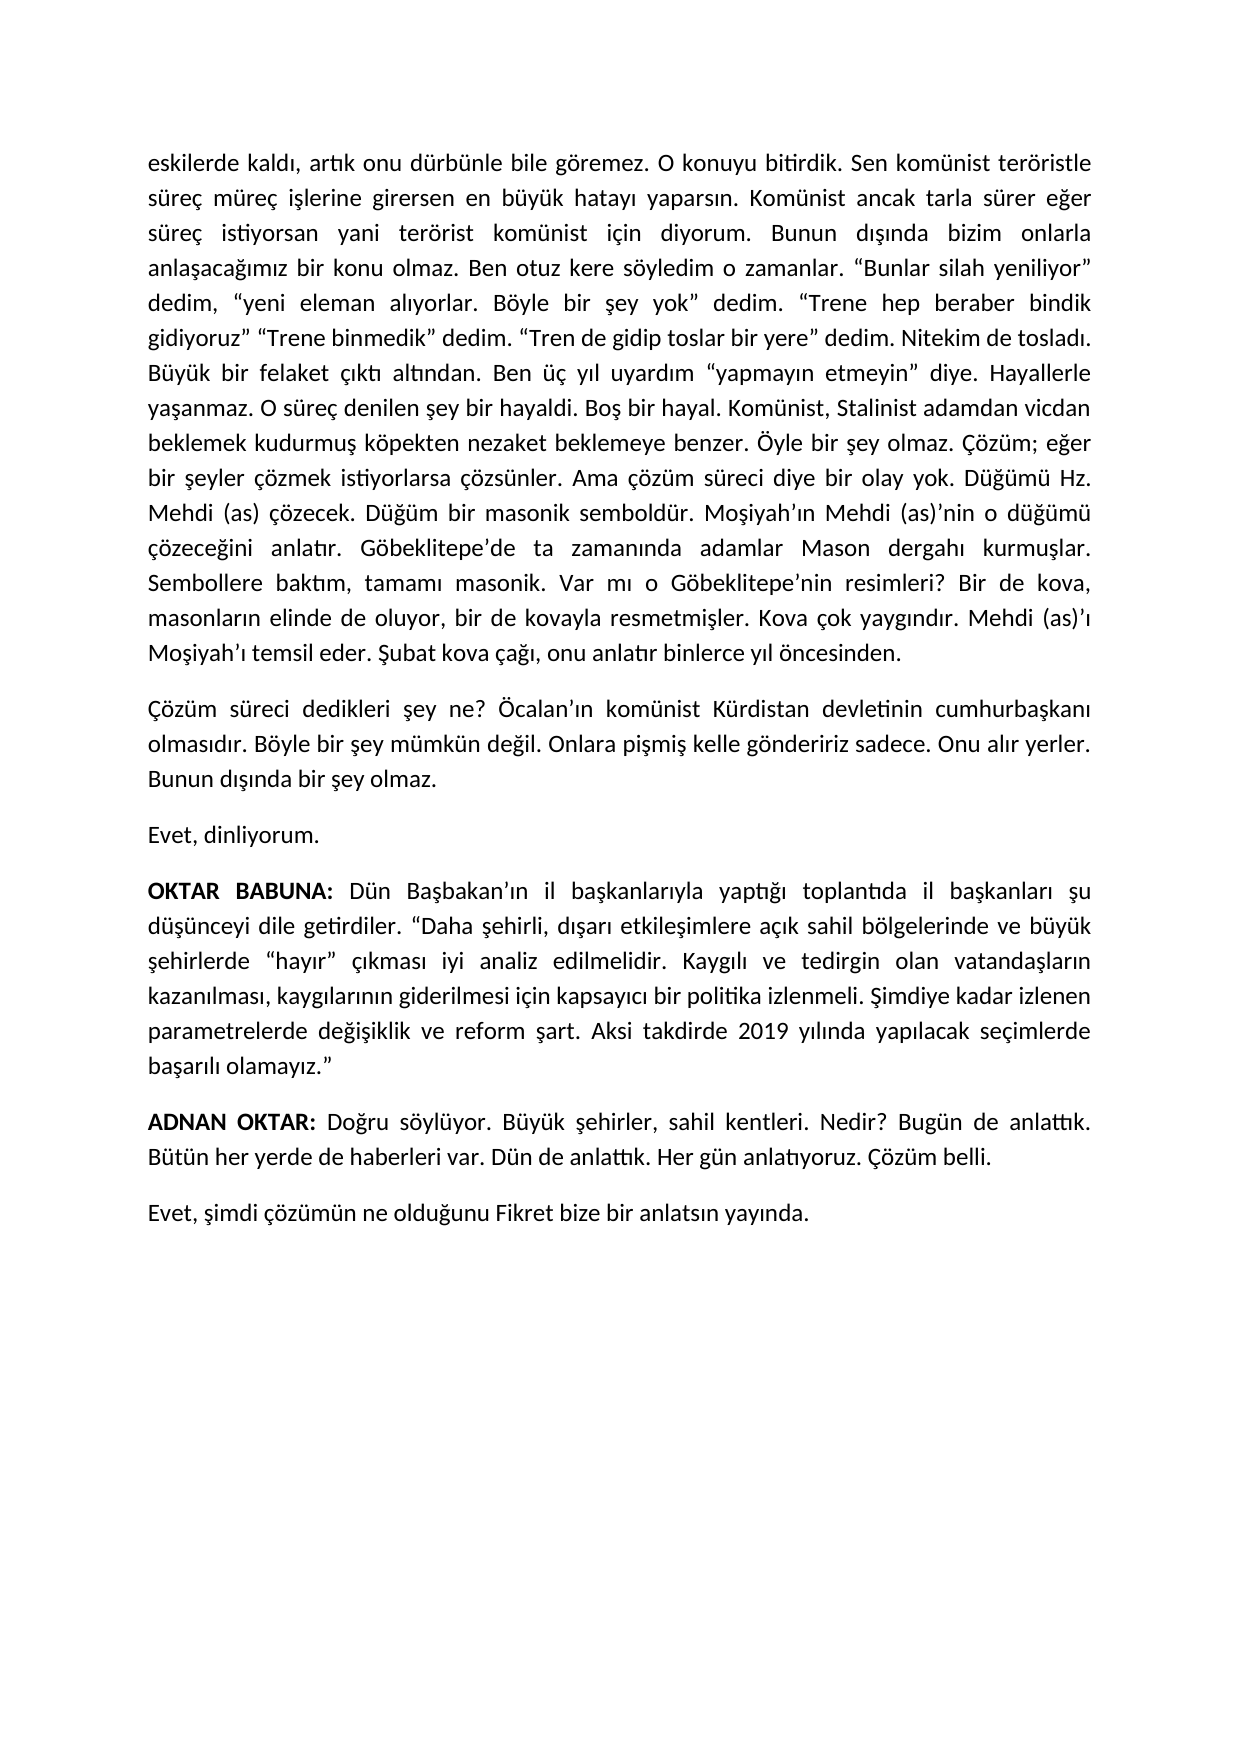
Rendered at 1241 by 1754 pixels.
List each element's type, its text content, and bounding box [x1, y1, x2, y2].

text OKTAR BABUNA: Dün Başbakan’ın il başkanlarıyla yaptığı toplantıda il başkanları şu düşünceyi dile getirdiler. “Daha şehirli, dışarı etkileşimlere açık sahil bölgelerinde ve büyük şehirlerde “hayır” çıkması iyi analiz edilmelidir. Kaygılı ve tedirgin olan vatandaşların kazanılması, kaygılarının giderilmesi için kapsayıcı bir politika izlenmeli. Şimdiye kadar izlenen parametrelerde değişiklik ve reform şart. Aksi takdirde 2019 yılında yapılacak seçimlerde başarılı olamayız.” [148, 875, 1093, 1081]
text ADNAN OKTAR: Doğru söylüyor. Büyük şehirler, sahil kentleri. Nedir? Bugün de anlattık. Bütün her yerde de haberleri var. Dün de anlattık. Her gün anlatıyoruz. Çözüm belli. [148, 1106, 1093, 1171]
text Çözüm süreci dedikleri şey ne? Öcalan’ın komünist Kürdistan devletinin cumhurbaşkanı olmasıdır. Böyle bir şey mümkün değil. Onlara pişmiş kelle göndeririz sadece. Onu alır yerler. Bunun dışında bir şey olmaz. [148, 693, 1093, 794]
text Evet, şimdi çözümün ne olduğunu Fikret bize bir anlatsın yayında. [148, 1197, 1093, 1227]
text Evet, dinliyorum. [148, 819, 1093, 850]
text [148, 148, 1093, 668]
